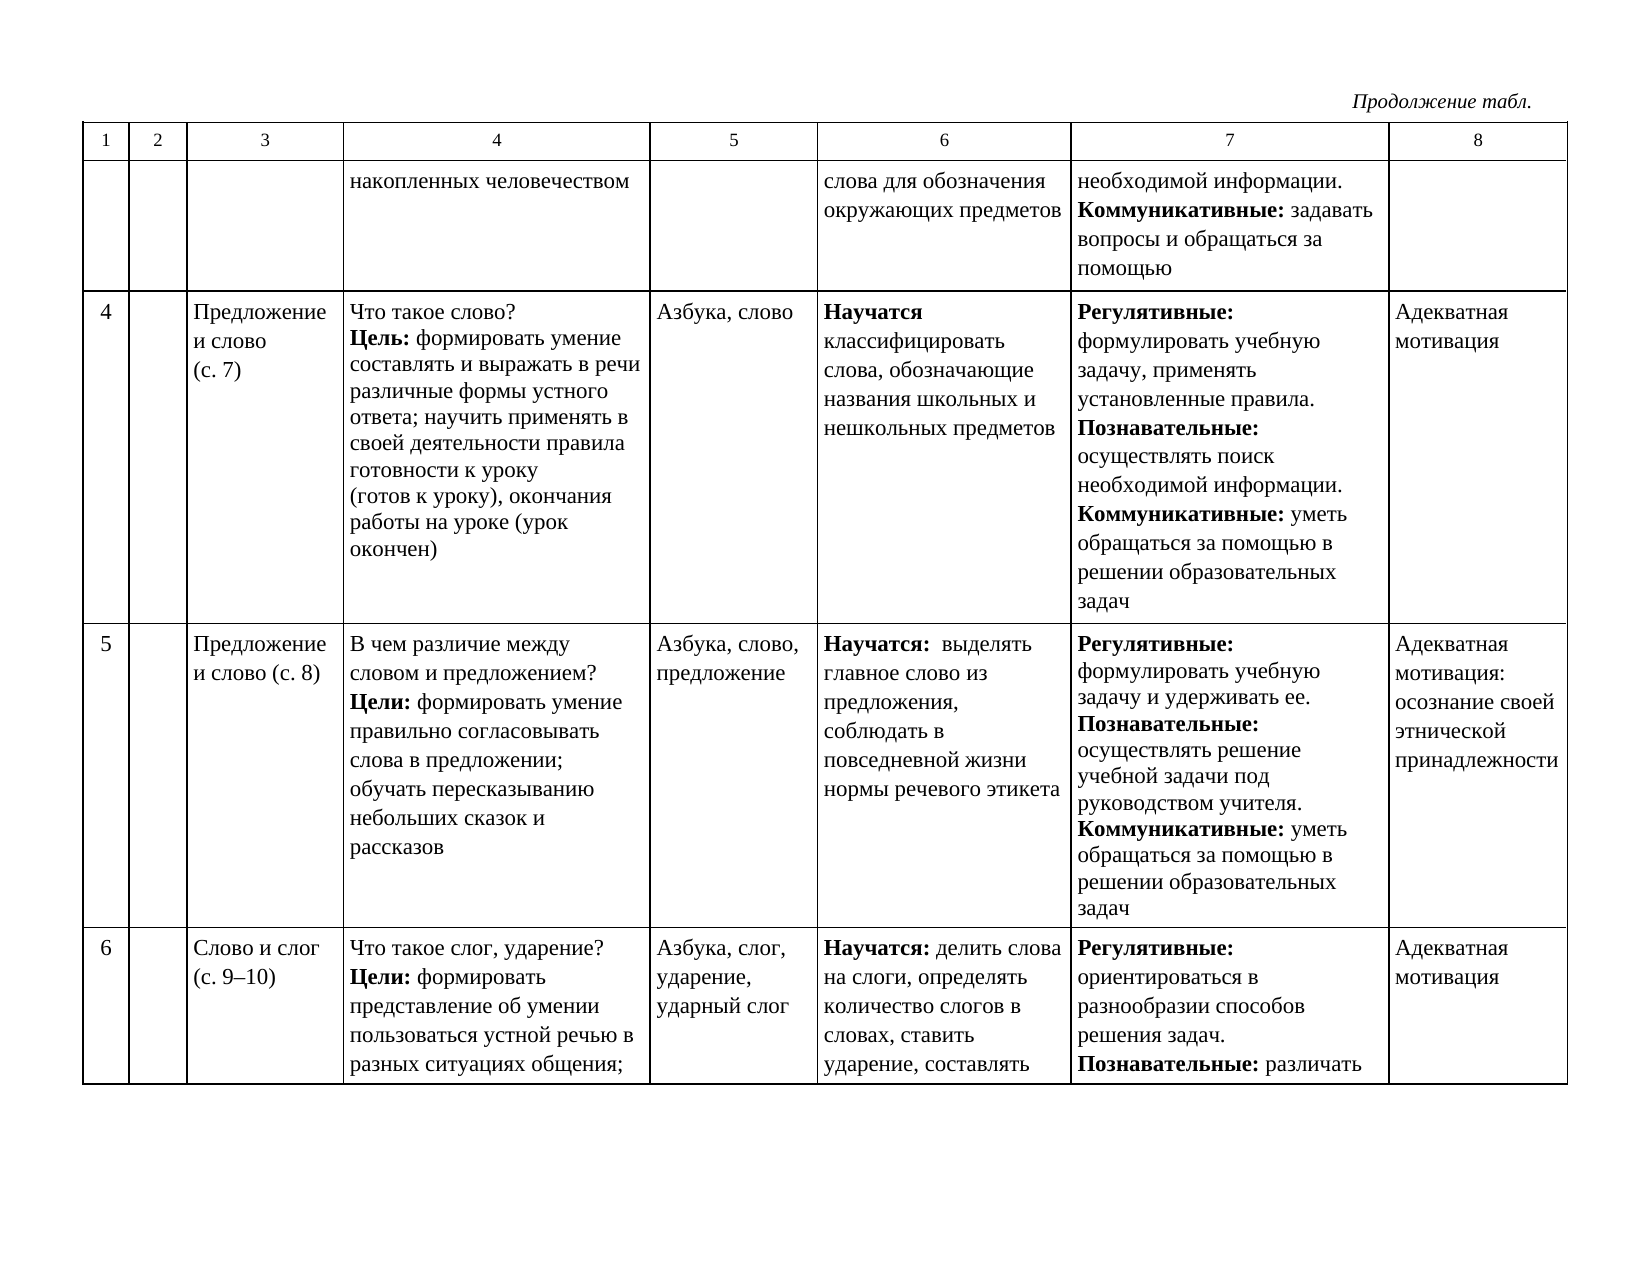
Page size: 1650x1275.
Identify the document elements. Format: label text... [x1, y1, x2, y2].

table_header 7 [1072, 123, 1388, 160]
table_cell [130, 161, 186, 290]
table_header 1 [84, 123, 128, 160]
table_cell Адекватная мотивация [1390, 290, 1567, 623]
table_cell слова для обозначения окружающих предметов [818, 161, 1070, 290]
table_cell Что такое слово? Цель: формировать умение составлять и выражать в речи различные формы устного ответа; научить применять в своей деятельности правила готовности к уроку (готов к уроку), окончания работы на уроке (урок окончен) [344, 292, 649, 623]
table_cell [188, 161, 343, 290]
table_cell Регулятивные: формулировать учебную задачу и удерживать ее. Познавательные: осуществлять решение учебной задачи под руководством учителя. Коммуникативные: уметь обращаться за помощью в решении образовательных задач [1072, 624, 1388, 927]
table_cell 6 [84, 928, 128, 1083]
table_header 6 [818, 123, 1070, 160]
table_cell [651, 161, 817, 290]
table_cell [1390, 927, 1567, 1083]
table_header 5 [651, 123, 817, 160]
table_cell [130, 292, 186, 623]
table_cell Научатся классифицировать слова, обозначающие названия школьных и нешкольных предметов [818, 292, 1070, 623]
table_cell накопленных человечеством [344, 161, 649, 290]
table_cell В чем различие между словом и предложением? Цели: формировать умение правильно согласовывать слова в предложении; обучать пересказыванию небольших сказок и рассказов [344, 624, 649, 927]
table_cell 5 [84, 624, 128, 927]
table_header 3 [188, 123, 343, 160]
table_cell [188, 928, 343, 1083]
table_cell [1390, 160, 1567, 290]
table_cell необходимой информации. Коммуникативные: задавать вопросы и обращаться за помощью [1072, 161, 1388, 290]
table_header 4 [344, 123, 649, 160]
table_cell [130, 928, 186, 1083]
table_cell [130, 624, 186, 927]
table_cell Регулятивные: формулировать учебную задачу, применять установленные правила. Познавательные: осуществлять поиск необходимой информации. Коммуникативные: уметь обращаться за помощью в решении образовательных задач [1072, 292, 1388, 623]
table_cell Азбука, слово [651, 292, 817, 623]
table_header 2 [130, 123, 186, 160]
table_cell Предложение и слово (с. 7) [188, 292, 343, 623]
table_cell Адекватная мотивация: осознание своей этнической принадлежности [1390, 623, 1567, 927]
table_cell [651, 928, 817, 1083]
table_cell Азбука, слово, предложение [651, 624, 817, 927]
table_cell Научатся: выделять главное слово из предложения, соблюдать в повседневной жизни нормы речевого этикета [818, 624, 1070, 927]
table_cell [84, 161, 128, 290]
table_cell 4 [84, 292, 128, 623]
text Продолжение табл. [118, 89, 1532, 113]
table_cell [344, 928, 649, 1083]
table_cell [818, 928, 1070, 1083]
table_header 8 [1390, 123, 1567, 160]
table_cell Предложение и слово (с. 8) [188, 624, 343, 927]
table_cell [1072, 928, 1388, 1083]
